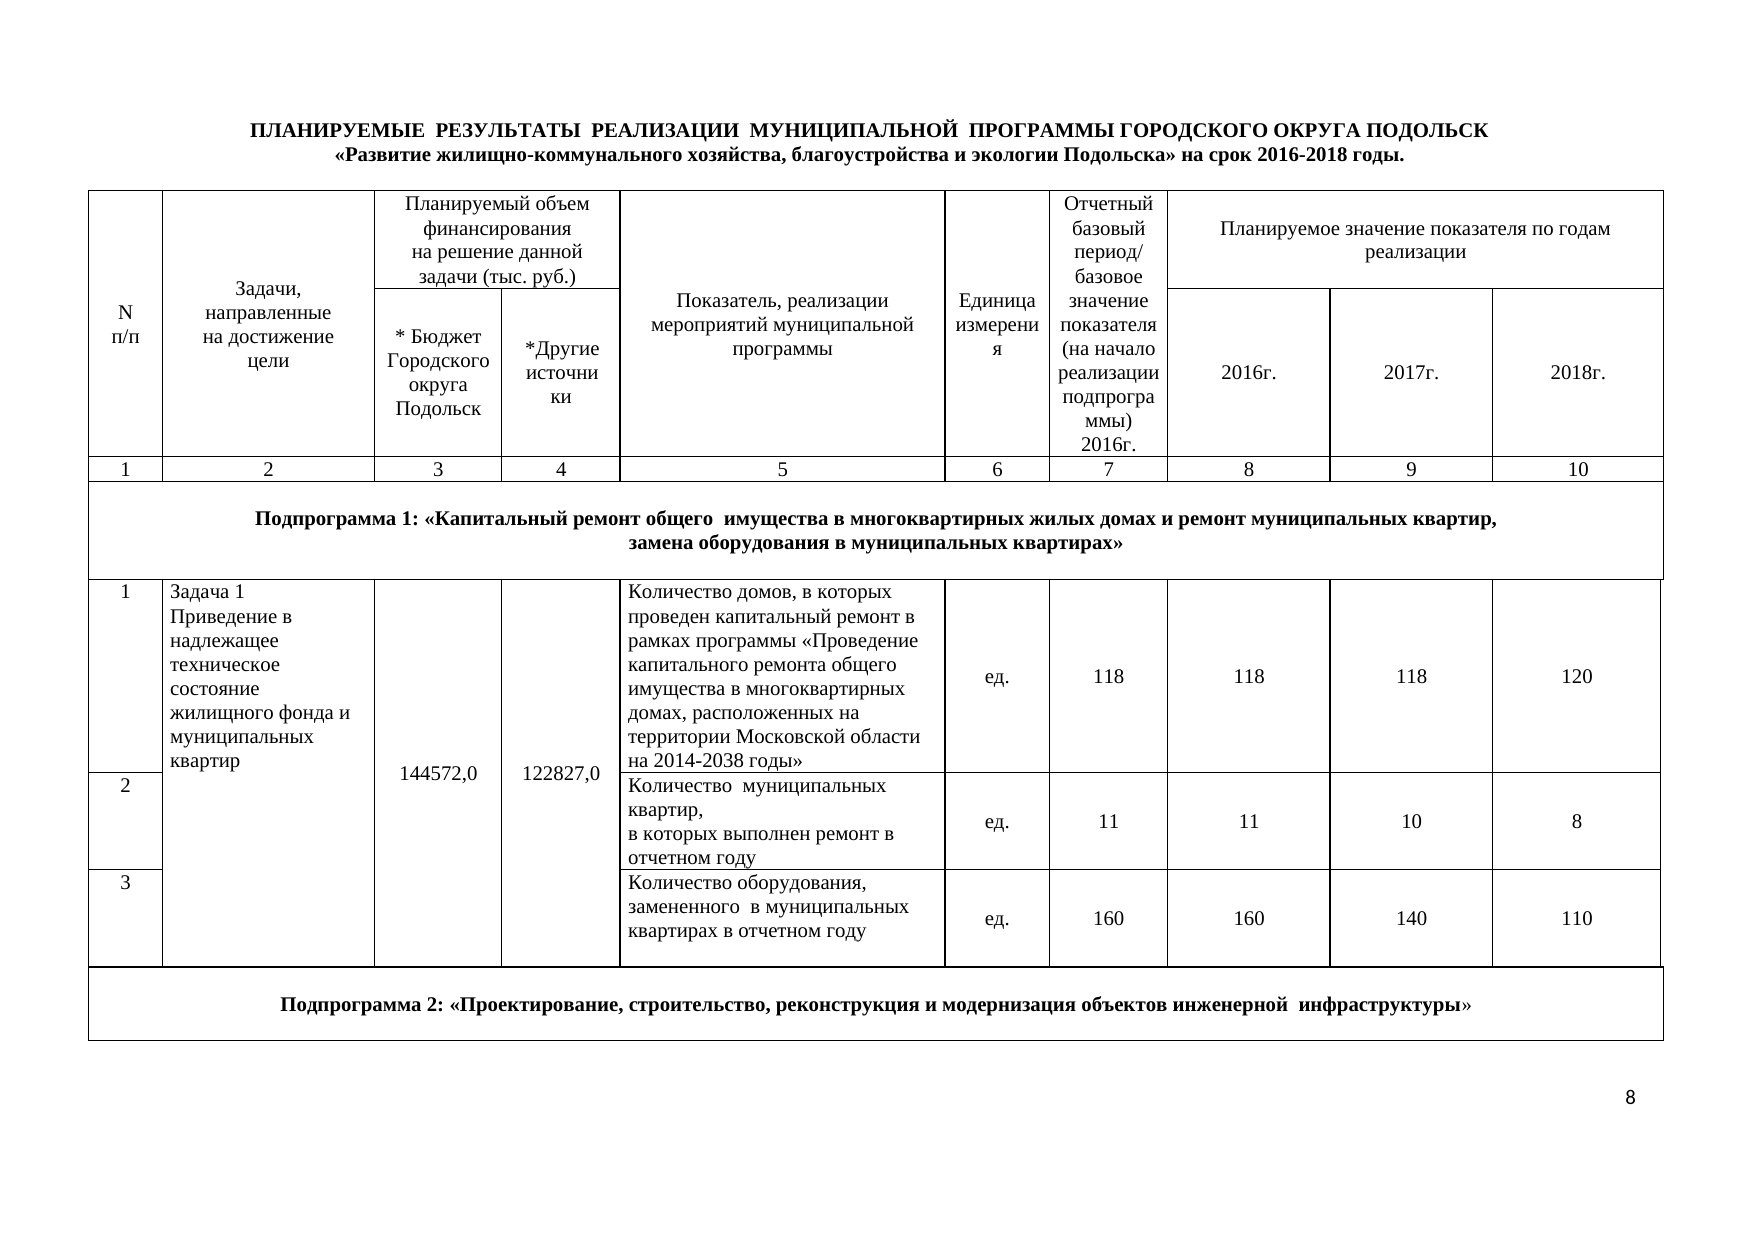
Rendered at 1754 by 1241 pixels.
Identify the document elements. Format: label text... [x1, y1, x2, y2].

table_cell Подпрограмма 1: «Капитальный ремонт общего имущества в многоквартирных жилых домах и ремонт муниципальных квартир, замена оборудования в муниципальных квартирах» [89, 482, 1663, 578]
table_cell 160 [1050, 870, 1167, 966]
table_cell 10 [1331, 773, 1492, 869]
table_cell 10 [1493, 457, 1663, 481]
table_header Показатель, реализации мероприятий муниципальной программы [621, 191, 944, 456]
table_cell ед. [946, 580, 1049, 772]
table_cell *Другие источни ки [502, 289, 619, 456]
table_cell 160 [1168, 870, 1329, 966]
table_cell * Бюджет Городского округа Подольск [375, 289, 501, 456]
table_cell 2017г. [1331, 289, 1492, 456]
table_cell 118 [1168, 580, 1329, 772]
table_cell 2 [163, 457, 374, 481]
table_cell 3 [89, 870, 162, 966]
table_cell 9 [1331, 457, 1492, 481]
table_cell 2016г. [1168, 289, 1329, 456]
table_cell ед. [946, 773, 1049, 869]
table_cell 11 [1050, 773, 1167, 869]
table_cell Количество муниципальных квартир, в которых выполнен ремонт в отчетном году [621, 773, 944, 869]
table_cell 5 [621, 457, 944, 481]
table_cell Подпрограмма 2: «Проектирование, строительство, реконструкция и модернизация объектов инженерной инфраструктуры» [89, 968, 1663, 1040]
table_cell Количество домов, в которых проведен капитальный ремонт в рамках программы «Проведение капитального ремонта общего имущества в многоквартирных домах, расположенных на территории Московской области на 2014-2038 годы» [621, 580, 944, 772]
table_cell 11 [1168, 773, 1329, 869]
table_cell 144572,0 [375, 580, 501, 966]
table_header Планируемое значение показателя по годам реализации [1168, 191, 1663, 288]
table_cell 7 [1050, 457, 1167, 481]
table_header Задачи, направленные на достижение цели [163, 191, 374, 456]
table_cell 4 [502, 457, 619, 481]
table_cell Задача 1 Приведение в надлежащее техническое состояние жилищного фонда и муниципальных квартир [163, 580, 374, 966]
table_cell 1 [89, 580, 162, 772]
text «Развитие жилищно-коммунального хозяйства, благоустройства и экологии Подольска» на срок 2016-2018 годы. [103, 142, 1636, 166]
table_cell 6 [946, 457, 1049, 481]
table_cell ед. [946, 870, 1049, 966]
table_cell 120 [1493, 580, 1660, 772]
table_header N п/п [89, 191, 162, 456]
table_header Отчетный базовый период/ базовое значение показателя (на начало реализации подпрограммы) 2016г. [1050, 191, 1167, 456]
table_cell 1 [89, 457, 162, 481]
table_cell 3 [375, 457, 501, 481]
table_cell 118 [1050, 580, 1167, 772]
table_header Единица измерения [946, 191, 1049, 456]
text ПЛАНИРУЕМЫЕ РЕЗУЛЬТАТЫ РЕАЛИЗАЦИИ МУНИЦИПАЛЬНОЙ ПРОГРАММЫ ГОРОДСКОГО ОКРУГА ПОДОЛЬСК [103, 118, 1636, 142]
table_cell 8 [1168, 457, 1329, 481]
table_cell 110 [1493, 870, 1660, 966]
table_cell 2 [89, 773, 162, 869]
table_cell 140 [1331, 870, 1492, 966]
table_cell 2018г. [1493, 289, 1663, 456]
table_cell 118 [1331, 580, 1492, 772]
table_header Планируемый объем финансирования на решение данной задачи (тыс. руб.) [375, 191, 619, 288]
table_cell Количество оборудования, замененного в муниципальных квартирах в отчетном году [621, 870, 944, 966]
table_cell 122827,0 [502, 580, 619, 966]
table_cell 8 [1493, 773, 1660, 869]
